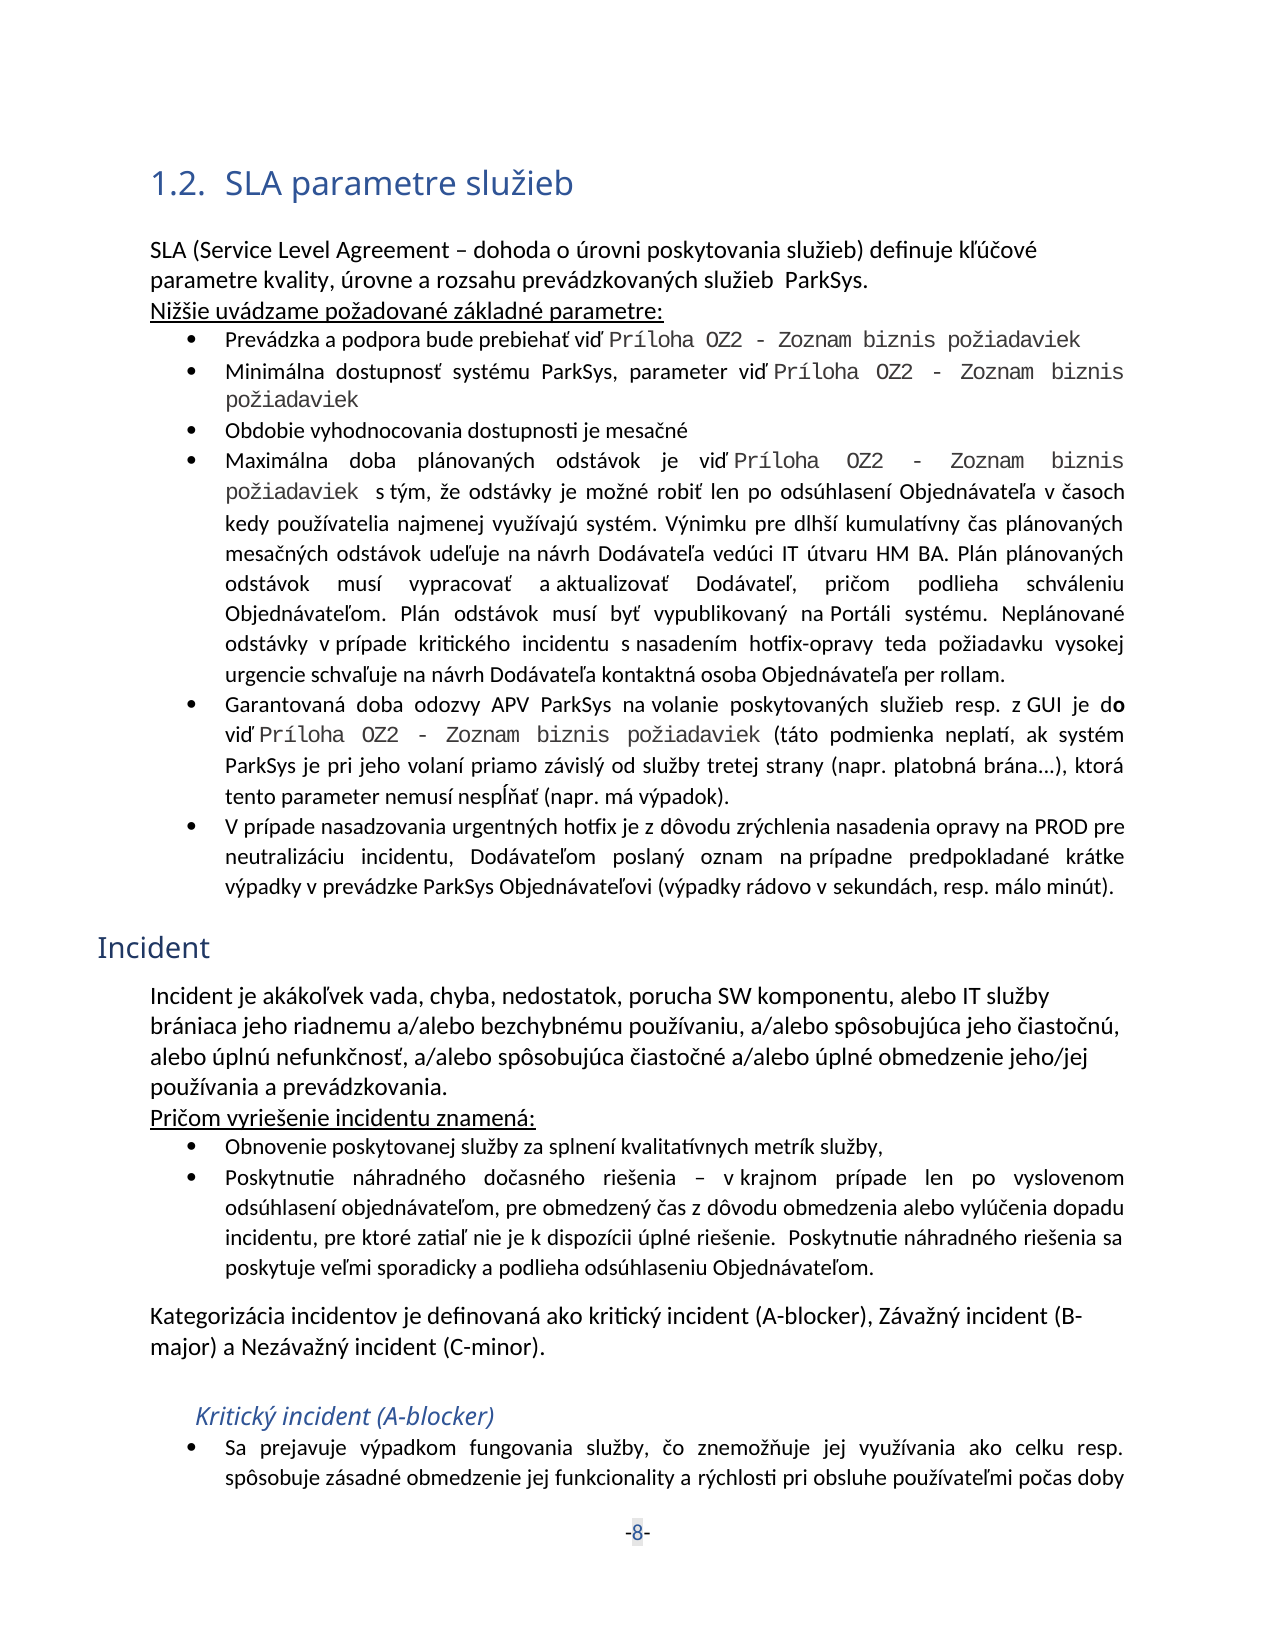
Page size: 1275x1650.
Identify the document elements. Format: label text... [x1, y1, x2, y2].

text Kritický incident (A-blocker) [195, 1399, 1125, 1433]
subtitle SLA parametre služieb [150, 160, 1125, 205]
list Prevádzka a podpora bude prebiehať viď Príloha OZ2 - Zoznam biznis požiadaviek [187, 325, 1125, 354]
text Incident je akákoľvek vada, chyba, nedostatok, porucha SW komponentu, alebo IT služby brániaca jeho riadnemu a/alebo bezchybnému používaniu, a/alebo spôsobujúca jeho čiastočnú, alebo úplnú nefunkčnosť, a/alebo spôsobujúca čiastočné a/alebo úplné obmedzenie jeho/jej používania a prevádzkovania. [150, 980, 1125, 1102]
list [187, 1433, 1125, 1491]
text SLA (Service Level Agreement – dohoda o úrovni poskytovania služieb) definuje kľúčové parametre kvality, úrovne a rozsahu prevádzkovaných služieb ParkSys. [150, 234, 1125, 295]
list V prípade nasadzovania urgentných hotfix je z dôvodu zrýchlenia nasadenia opravy na PROD pre neutralizáciu incidentu, Dodávateľom poslaný oznam na prípadne predpokladané krátke výpadky v prevádzke ParkSys Objednávateľovi (výpadky rádovo v sekundách, resp. málo minút). [187, 812, 1125, 900]
list Obdobie vyhodnocovania dostupnosti je mesačné [187, 416, 1125, 444]
list Garantovaná doba odozvy APV ParkSys na volanie poskytovaných služieb resp. z GUI je do viď Príloha OZ2 - Zoznam biznis požiadaviek (táto podmienka neplatí, ak systém ParkSys je pri jeho volaní priamo závislý od služby tretej strany (napr. platobná brána...), ktorá tento parameter nemusí nespĺňať (napr. má výpadok). [187, 690, 1125, 810]
text Pričom vyriešenie incidentu znamená: [150, 1102, 1125, 1132]
text Incident [97, 928, 1125, 967]
text Kategorizácia incidentov je definovaná ako kritický incident (A-blocker), Závažný incident (B-major) a Nezávažný incident (C-minor). [150, 1300, 1125, 1361]
text Nižšie uvádzame požadované základné parametre: [150, 295, 1125, 325]
list Minimálna dostupnosť systému ParkSys, parameter viď Príloha OZ2 - Zoznam biznis požiadaviek [187, 357, 1125, 414]
list Poskytnutie náhradného dočasného riešenia – v krajnom prípade len po vyslovenom odsúhlasení objednávateľom, pre obmedzený čas z dôvodu obmedzenia alebo vylúčenia dopadu incidentu, pre ktoré zatiaľ nie je k dispozícii úplné riešenie. Poskytnutie náhradného riešenia sa poskytuje veľmi sporadicky a podlieha odsúhlaseniu Objednávateľom. [187, 1163, 1125, 1281]
list Obnovenie poskytovanej služby za splnení kvalitatívnych metrík služby, [187, 1132, 1125, 1160]
list Maximálna doba plánovaných odstávok je viď Príloha OZ2 - Zoznam biznis požiadaviek s tým, že odstávky je možné robiť len po odsúhlasení Objednávateľa v časoch kedy používatelia najmenej využívajú systém. Výnimku pre dlhší kumulatívny čas plánovaných mesačných odstávok udeľuje na návrh Dodávateľa vedúci IT útvaru HM BA. Plán plánovaných odstávok musí vypracovať a aktualizovať Dodávateľ, pričom podlieha schváleniu Objednávateľom. Plán odstávok musí byť vypublikovaný na Portáli systému. Neplánované odstávky v prípade kritického incidentu s nasadením hotfix-opravy teda požiadavku vysokej urgencie schvaľuje na návrh Dodávateľa kontaktná osoba Objednávateľa per rollam. [187, 446, 1125, 688]
